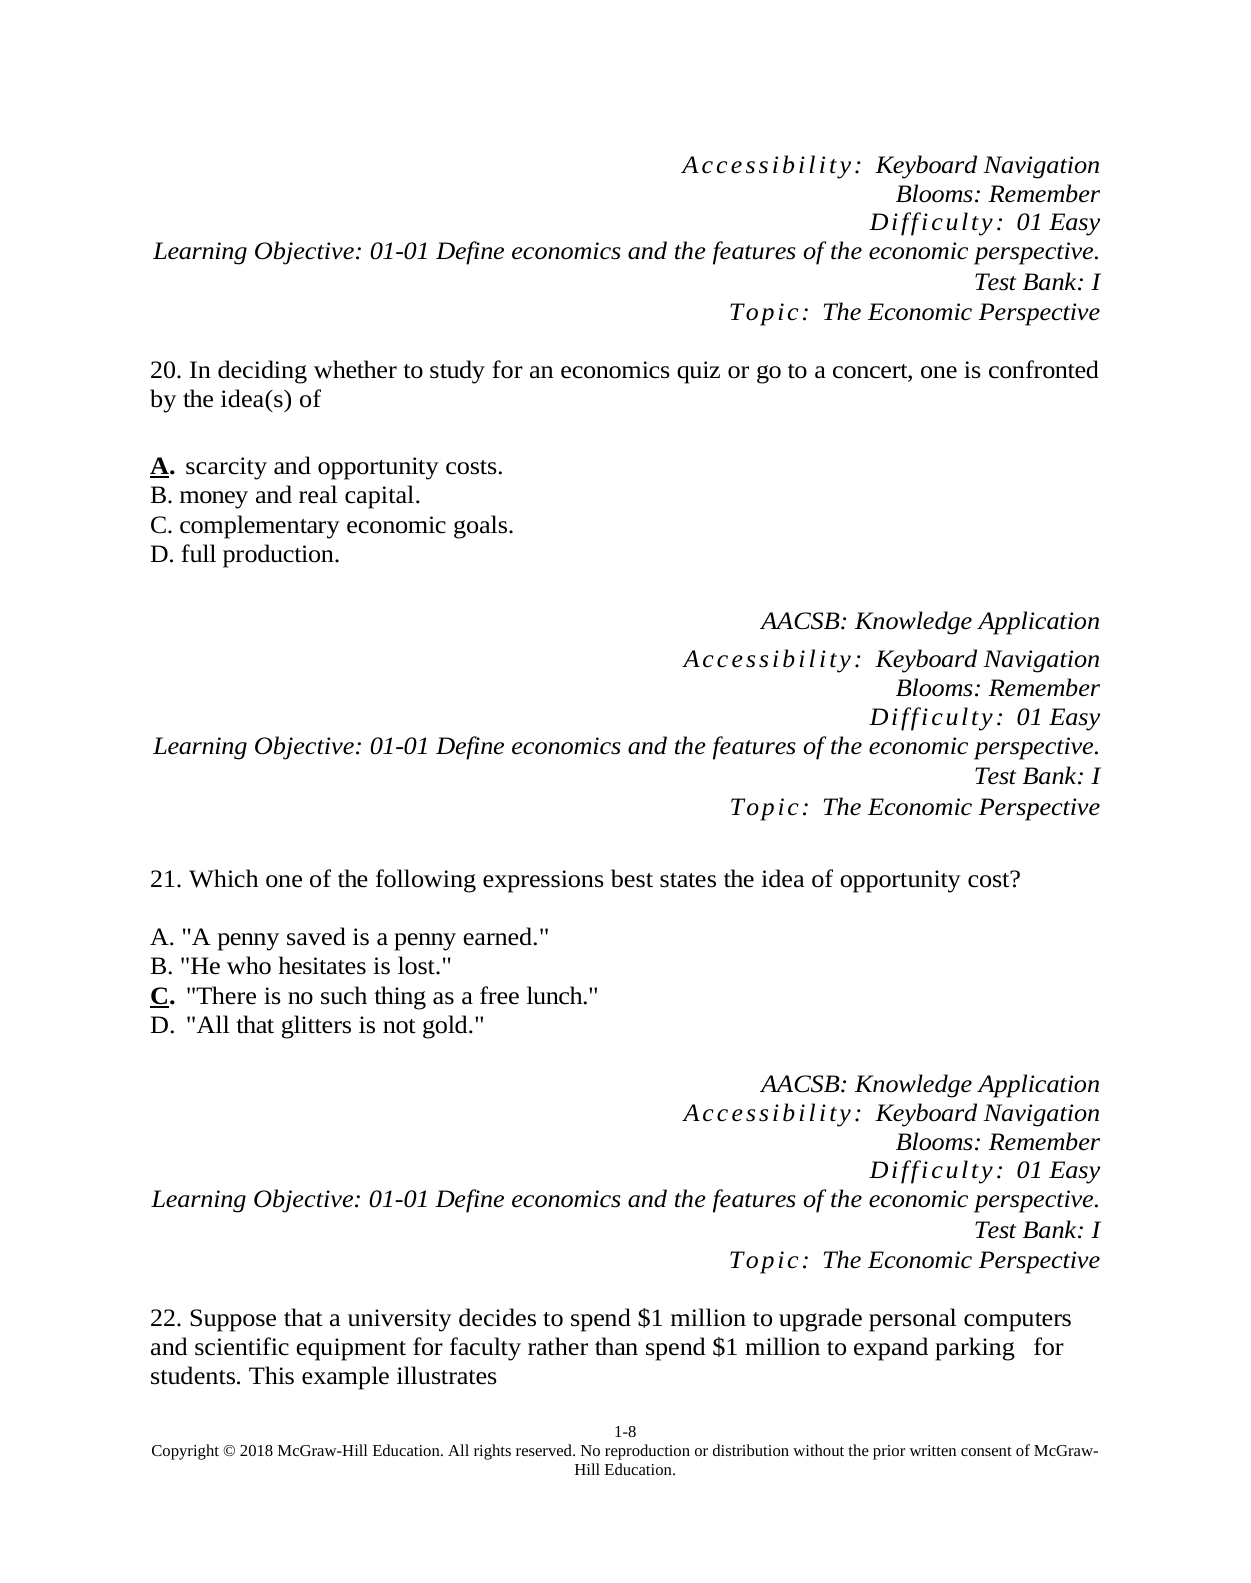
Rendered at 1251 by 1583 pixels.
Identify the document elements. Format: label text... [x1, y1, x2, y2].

text Test Bank: I [150, 1215, 1100, 1243]
text Learning Objective: 01-01 Define economics and the features of the economic perspective. [150, 1184, 1100, 1213]
text Difficulty: 01 Easy [150, 702, 1100, 731]
text Accessibility: Keyboard Navigation [150, 150, 1100, 179]
text D. "All that glitters is not gold." [150, 1011, 1100, 1039]
text 20. In deciding whether to study for an economics quiz or go to a concert, one is confronted by the idea(s) of [150, 355, 1100, 413]
text Accessibility: Keyboard Navigation [150, 644, 1100, 673]
text B. money and real capital. [150, 481, 1100, 509]
text AACSB: Knowledge Application [150, 606, 1100, 635]
text Learning Objective: 01-01 Define economics and the features of the economic perspective. [150, 731, 1100, 759]
text Accessibility: Keyboard Navigation [150, 1098, 1100, 1127]
text Blooms: Remember [150, 673, 1100, 702]
text A. scarcity and opportunity costs. [150, 451, 1100, 480]
text Learning Objective: 01-01 Define economics and the features of the economic perspective. [150, 236, 1100, 265]
text Blooms: Remember [150, 1127, 1100, 1155]
text Topic: The Economic Perspective [150, 1245, 1100, 1274]
text Test Bank: I [150, 267, 1100, 296]
text Difficulty: 01 Easy [150, 1155, 1100, 1184]
text 22. Suppose that a university decides to spend $1 million to upgrade personal computers and scientific equipment for faculty rather than spend $1 million to expand parking for students. This example illustrates [150, 1303, 1082, 1390]
text Blooms: Remember [150, 179, 1100, 207]
text A. "A penny saved is a penny earned." [150, 922, 1100, 950]
text Test Bank: I [150, 761, 1100, 790]
text C. "There is no such thing as a free lunch." [150, 981, 1100, 1010]
text D. full production. [150, 539, 1100, 568]
text Topic: The Economic Perspective [150, 297, 1100, 326]
text C. complementary economic goals. [150, 510, 1100, 539]
text B. "He who hesitates is lost." [150, 951, 1100, 980]
text 21. Which one of the following expressions best states the idea of opportunity cost? [150, 864, 1100, 892]
text Topic: The Economic Perspective [150, 792, 1100, 821]
text AACSB: Knowledge Application [150, 1069, 1100, 1098]
text Difficulty: 01 Easy [150, 207, 1100, 236]
